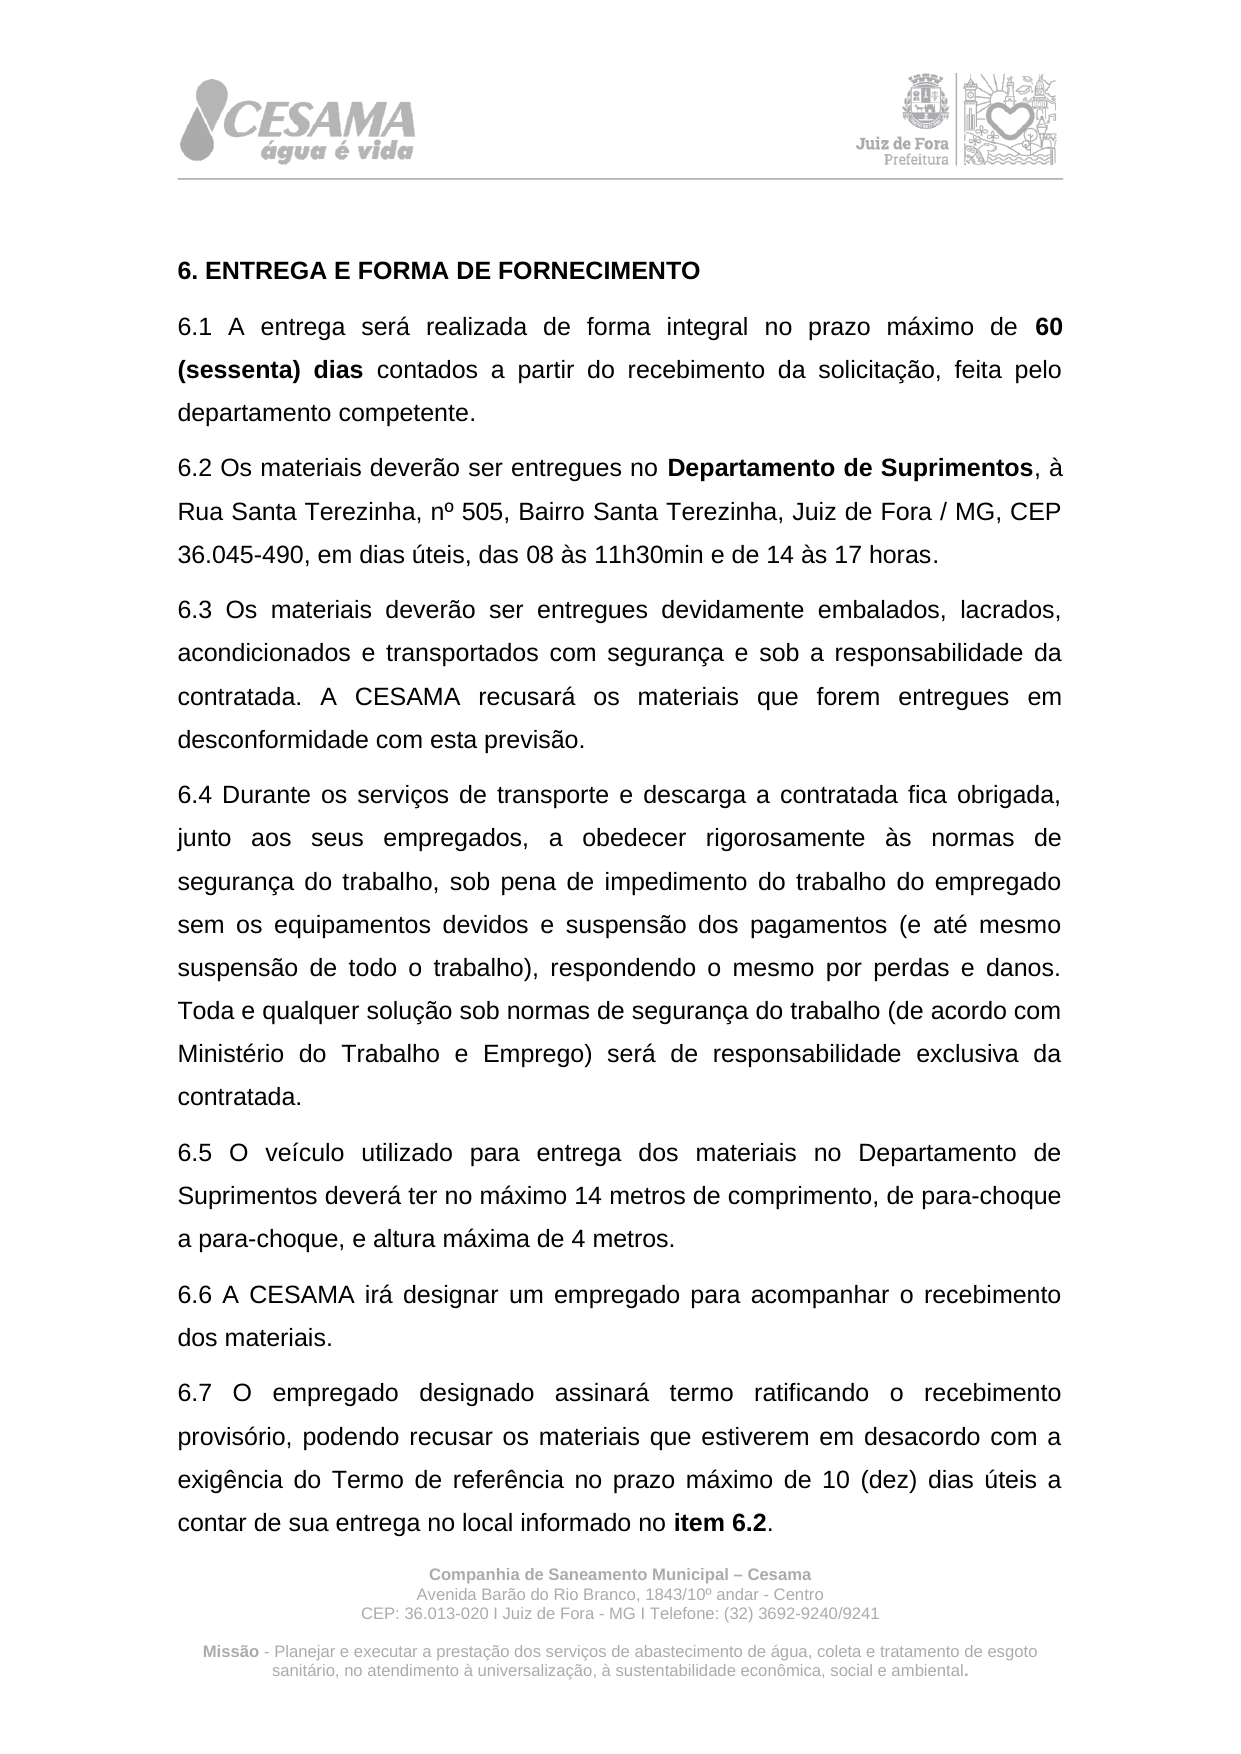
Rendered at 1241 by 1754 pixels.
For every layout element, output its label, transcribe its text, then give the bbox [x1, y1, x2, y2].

text 6.5 O veículo utilizado para entrega dos materiais no Departamento de Suprimentos deverá ter no máximo 14 metros de comprimento, de para-choque a para-choque, e altura máxima de 4 metros. [177, 1138, 1063, 1253]
picture [177, 73, 1064, 180]
text 6. ENTREGA E FORMA DE FORNECIMENTO [177, 256, 1063, 285]
text 6.6 A CESAMA irá designar um empregado para acompanhar o recebimento dos materiais. [177, 1280, 1063, 1352]
text 6.1 A entrega será realizada de forma integral no prazo máximo de 60 (sessenta) dias contados a partir do recebimento da solicitação, feita pelo departamento competente. [177, 312, 1063, 427]
text 6.2 Os materiais deverão ser entregues no Departamento de Suprimentos, à Rua Santa Terezinha, nº 505, Bairro Santa Terezinha, Juiz de Fora / MG, CEP 36.045-490, em dias úteis, das 08 às 11h30min e de 14 às 17 horas. [177, 453, 1063, 568]
text 6.4 Durante os serviços de transporte e descarga a contratada fica obrigada, junto aos seus empregados, a obedecer rigorosamente às normas de segurança do trabalho, sob pena de impedimento do trabalho do empregado sem os equipamentos devidos e suspensão dos pagamentos (e até mesmo suspensão de todo o trabalho), respondendo o mesmo por perdas e danos. Toda e qualquer solução sob normas de segurança do trabalho (de acordo com Ministério do Trabalho e Emprego) será de responsabilidade exclusiva da contratada. [177, 780, 1063, 1111]
text 6.7 O empregado designado assinará termo ratificando o recebimento provisório, podendo recusar os materiais que estiverem em desacordo com a exigência do Termo de referência no prazo máximo de 10 (dez) dias úteis a contar de sua entrega no local informado no item 6.2. [177, 1378, 1063, 1537]
text 6.3 Os materiais deverão ser entregues devidamente embalados, lacrados, acondicionados e transportados com segurança e sob a responsabilidade da contratada. A CESAMA recusará os materiais que forem entregues em desconformidade com esta previsão. [177, 595, 1063, 753]
